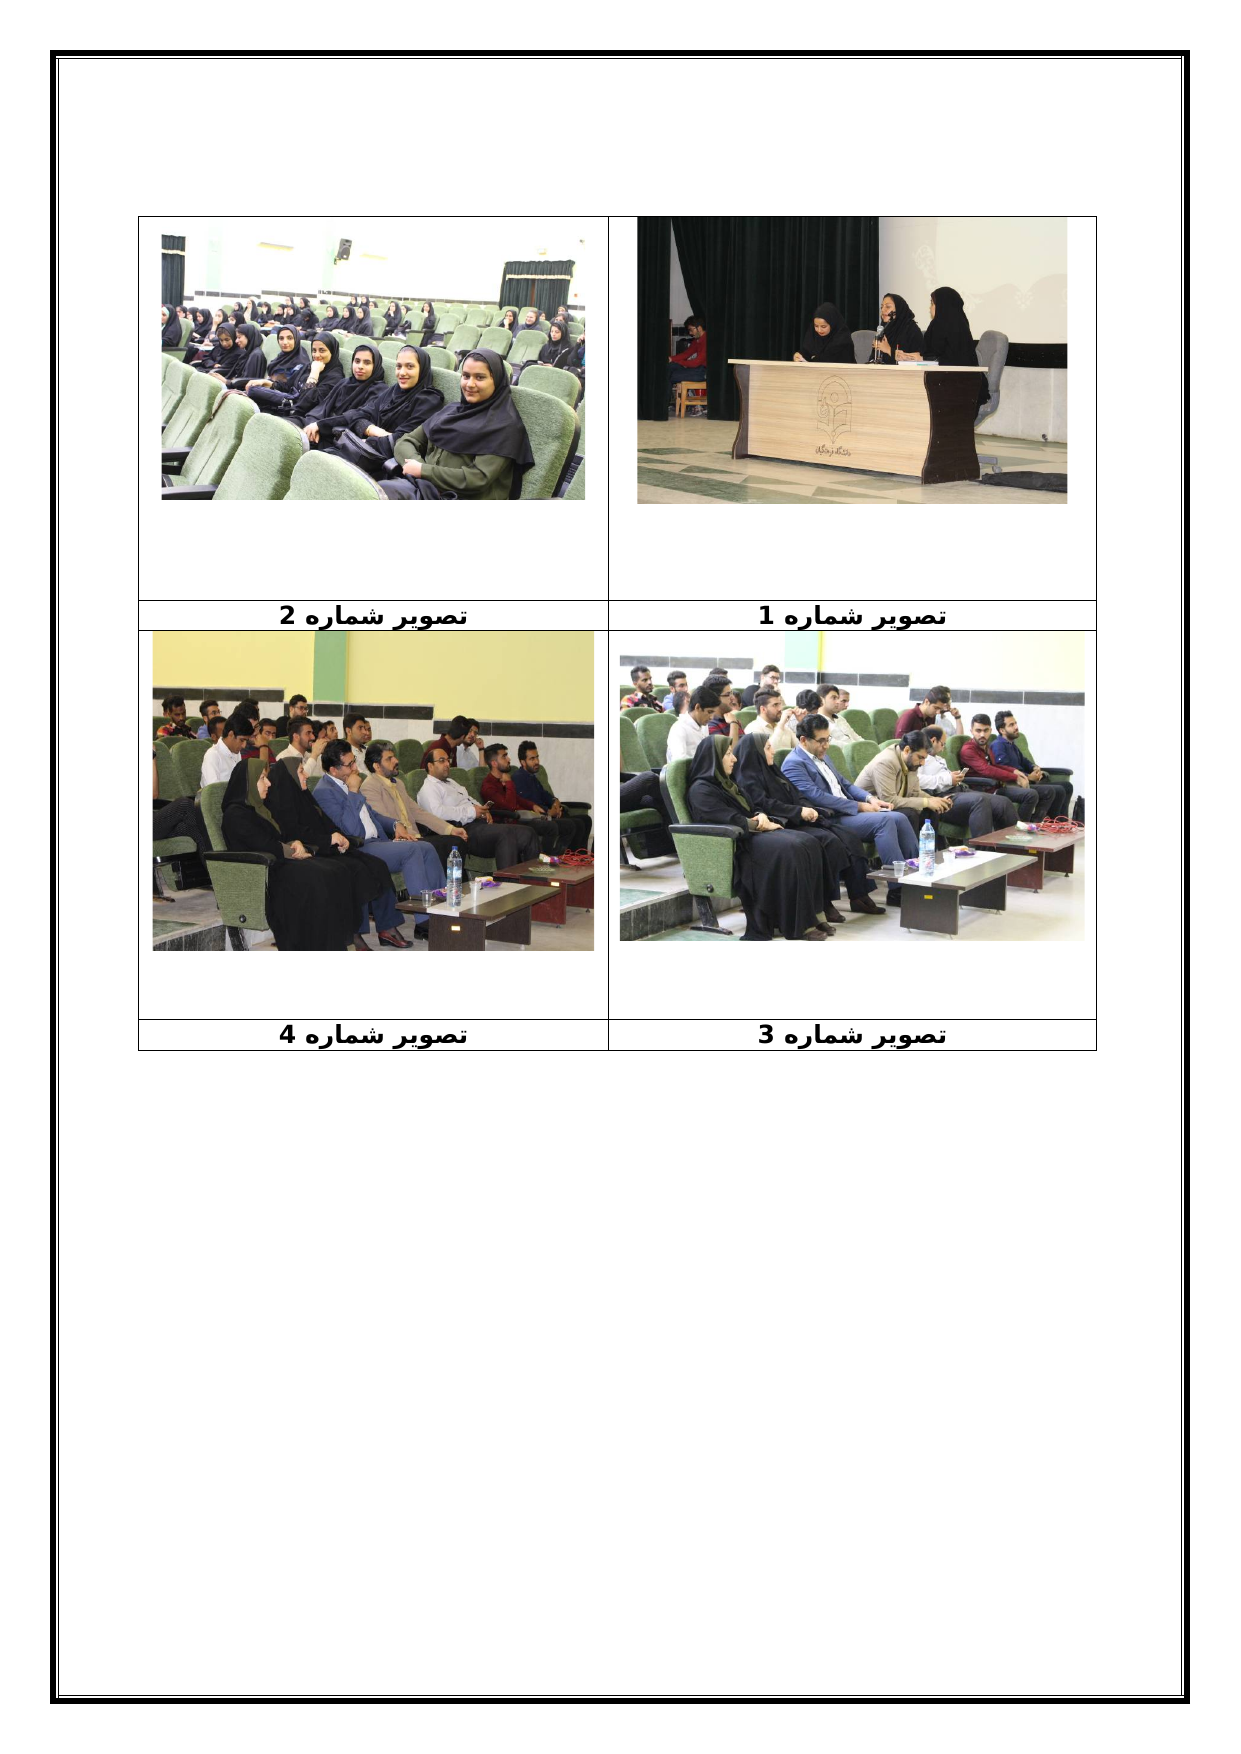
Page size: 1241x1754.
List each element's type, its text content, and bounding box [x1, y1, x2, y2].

table_cell [609, 631, 1096, 1019]
picture [161, 217, 586, 500]
picture [637, 217, 1068, 504]
table_cell [139, 631, 608, 1019]
table_cell تصویر شماره 4 [139, 1020, 608, 1049]
picture [619, 631, 1085, 941]
table_cell تصویر شماره 1 [609, 601, 1096, 630]
picture [152, 631, 595, 951]
table_cell تصویر شماره 3 [609, 1020, 1096, 1049]
table_header [139, 217, 608, 600]
table_cell تصویر شماره 2 [139, 601, 608, 630]
table_header [609, 217, 1096, 600]
